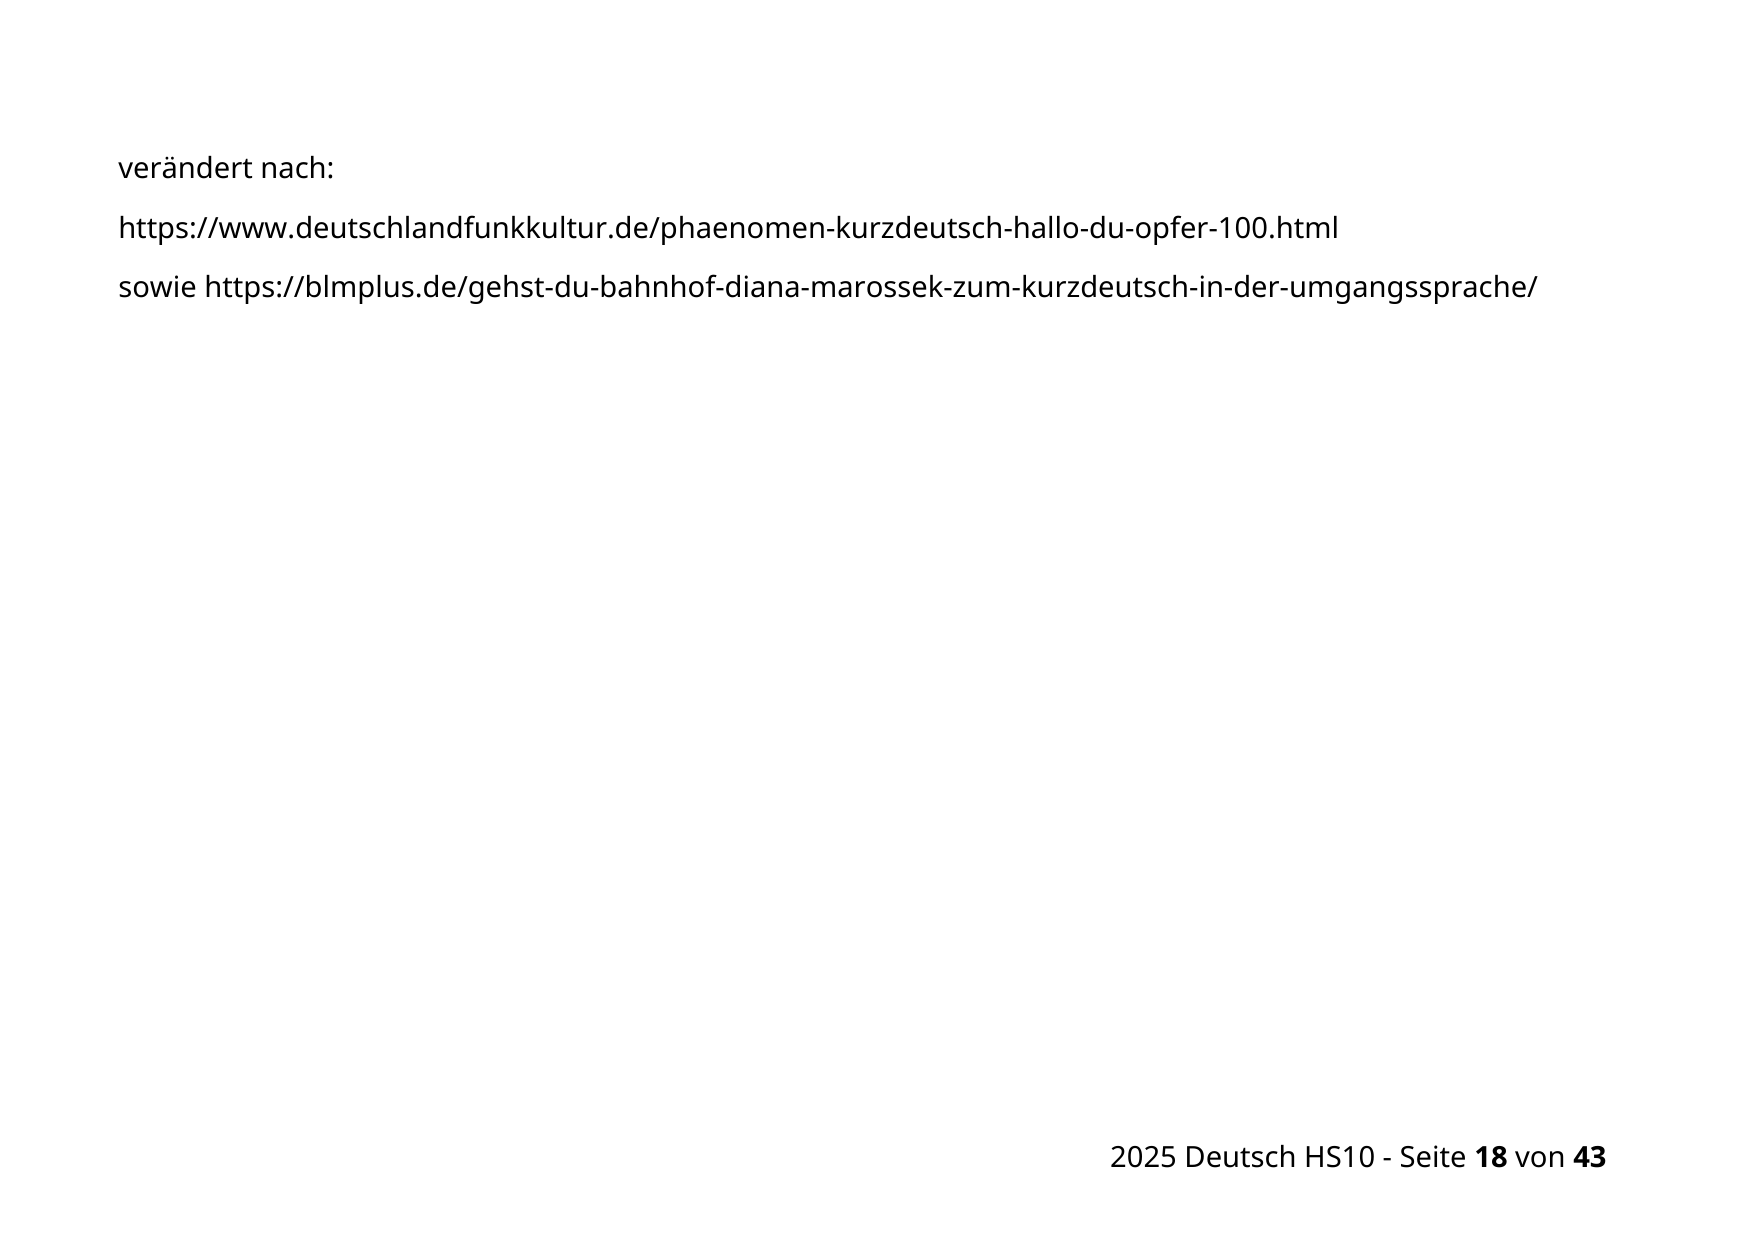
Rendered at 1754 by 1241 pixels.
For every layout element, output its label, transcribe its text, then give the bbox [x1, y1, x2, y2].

text verändert nach: https://www.deutschlandfunkkultur.de/phaenomen-kurzdeutsch-hallo-du-opfer-100.html sowie https://blmplus.de/gehst-du-bahnhof-diana-marossek-zum-kurzdeutsch-in-der-umgangssprache/ [118, 148, 1606, 306]
